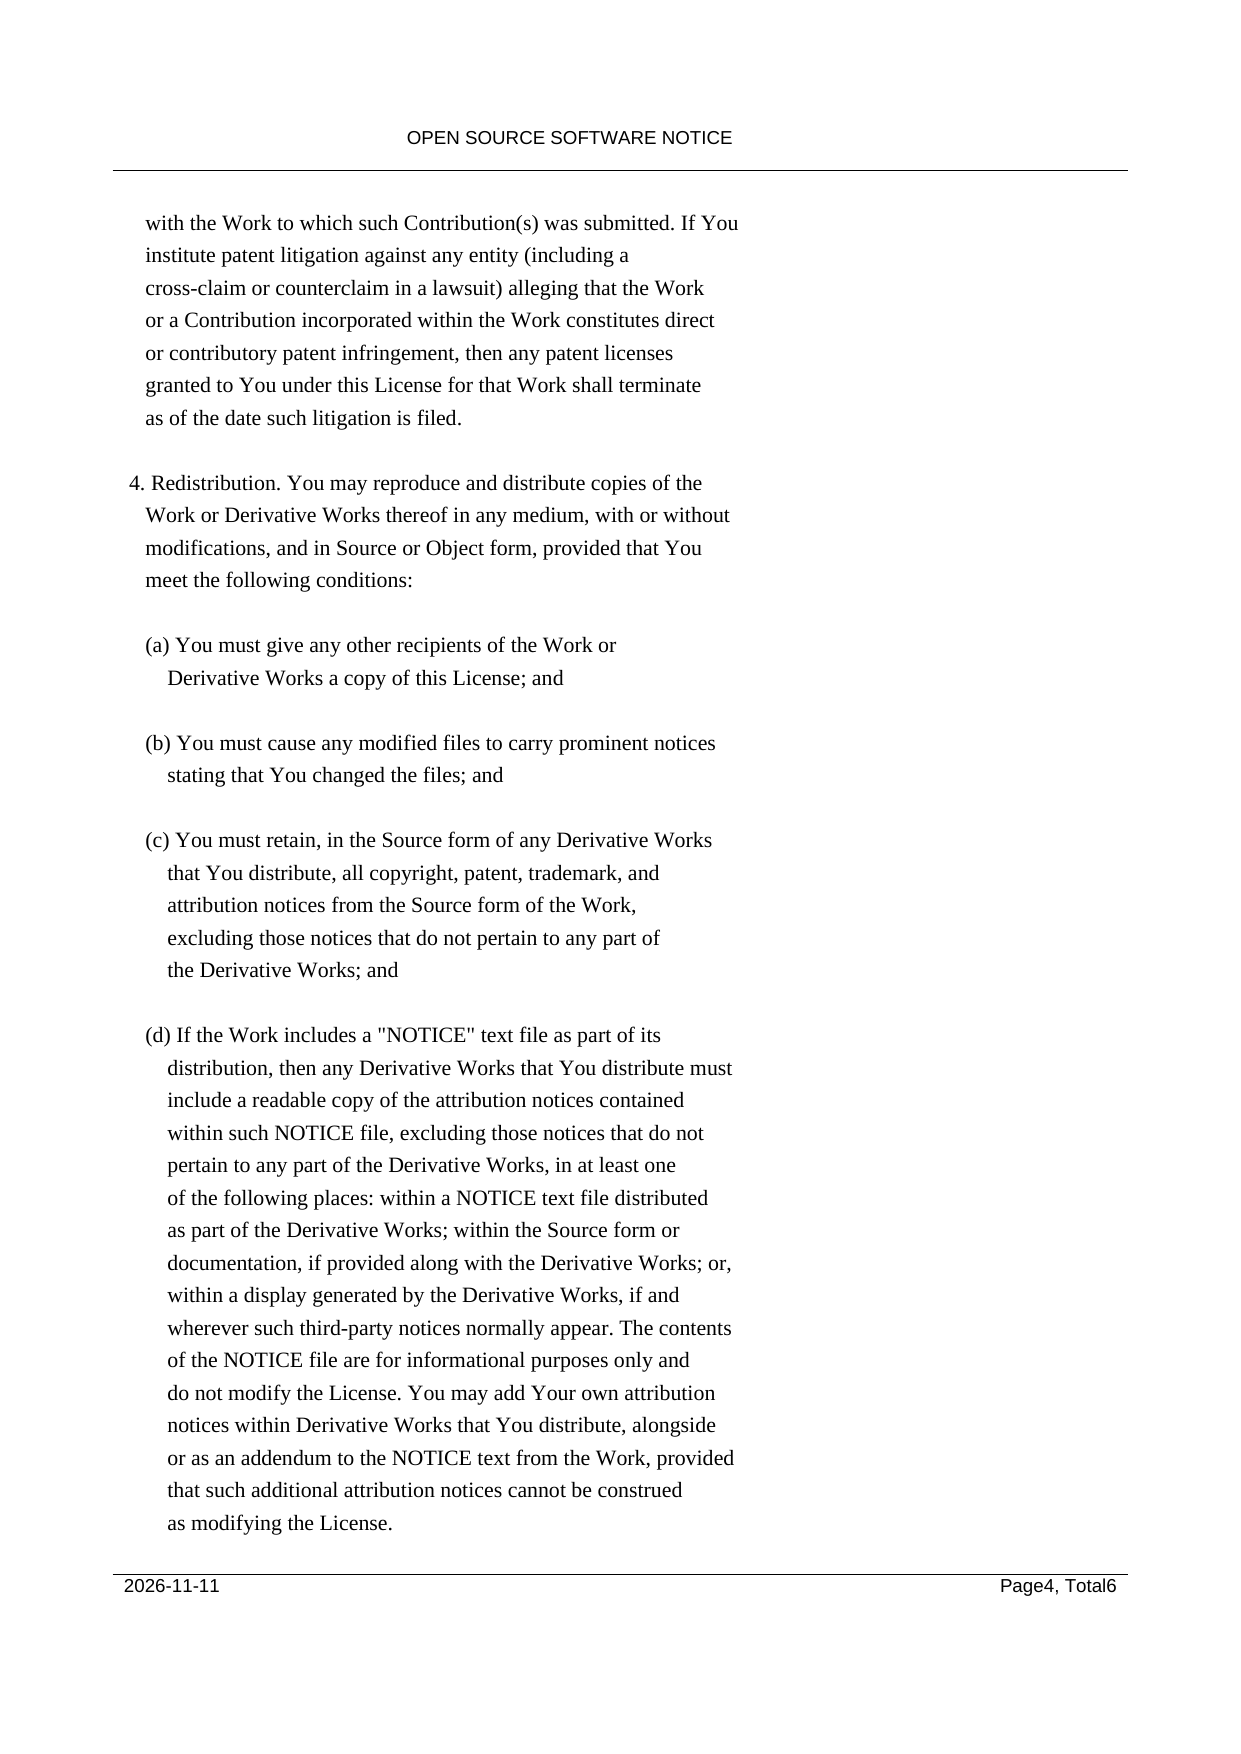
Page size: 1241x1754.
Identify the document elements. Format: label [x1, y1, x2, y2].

text [112, 206, 1128, 1539]
